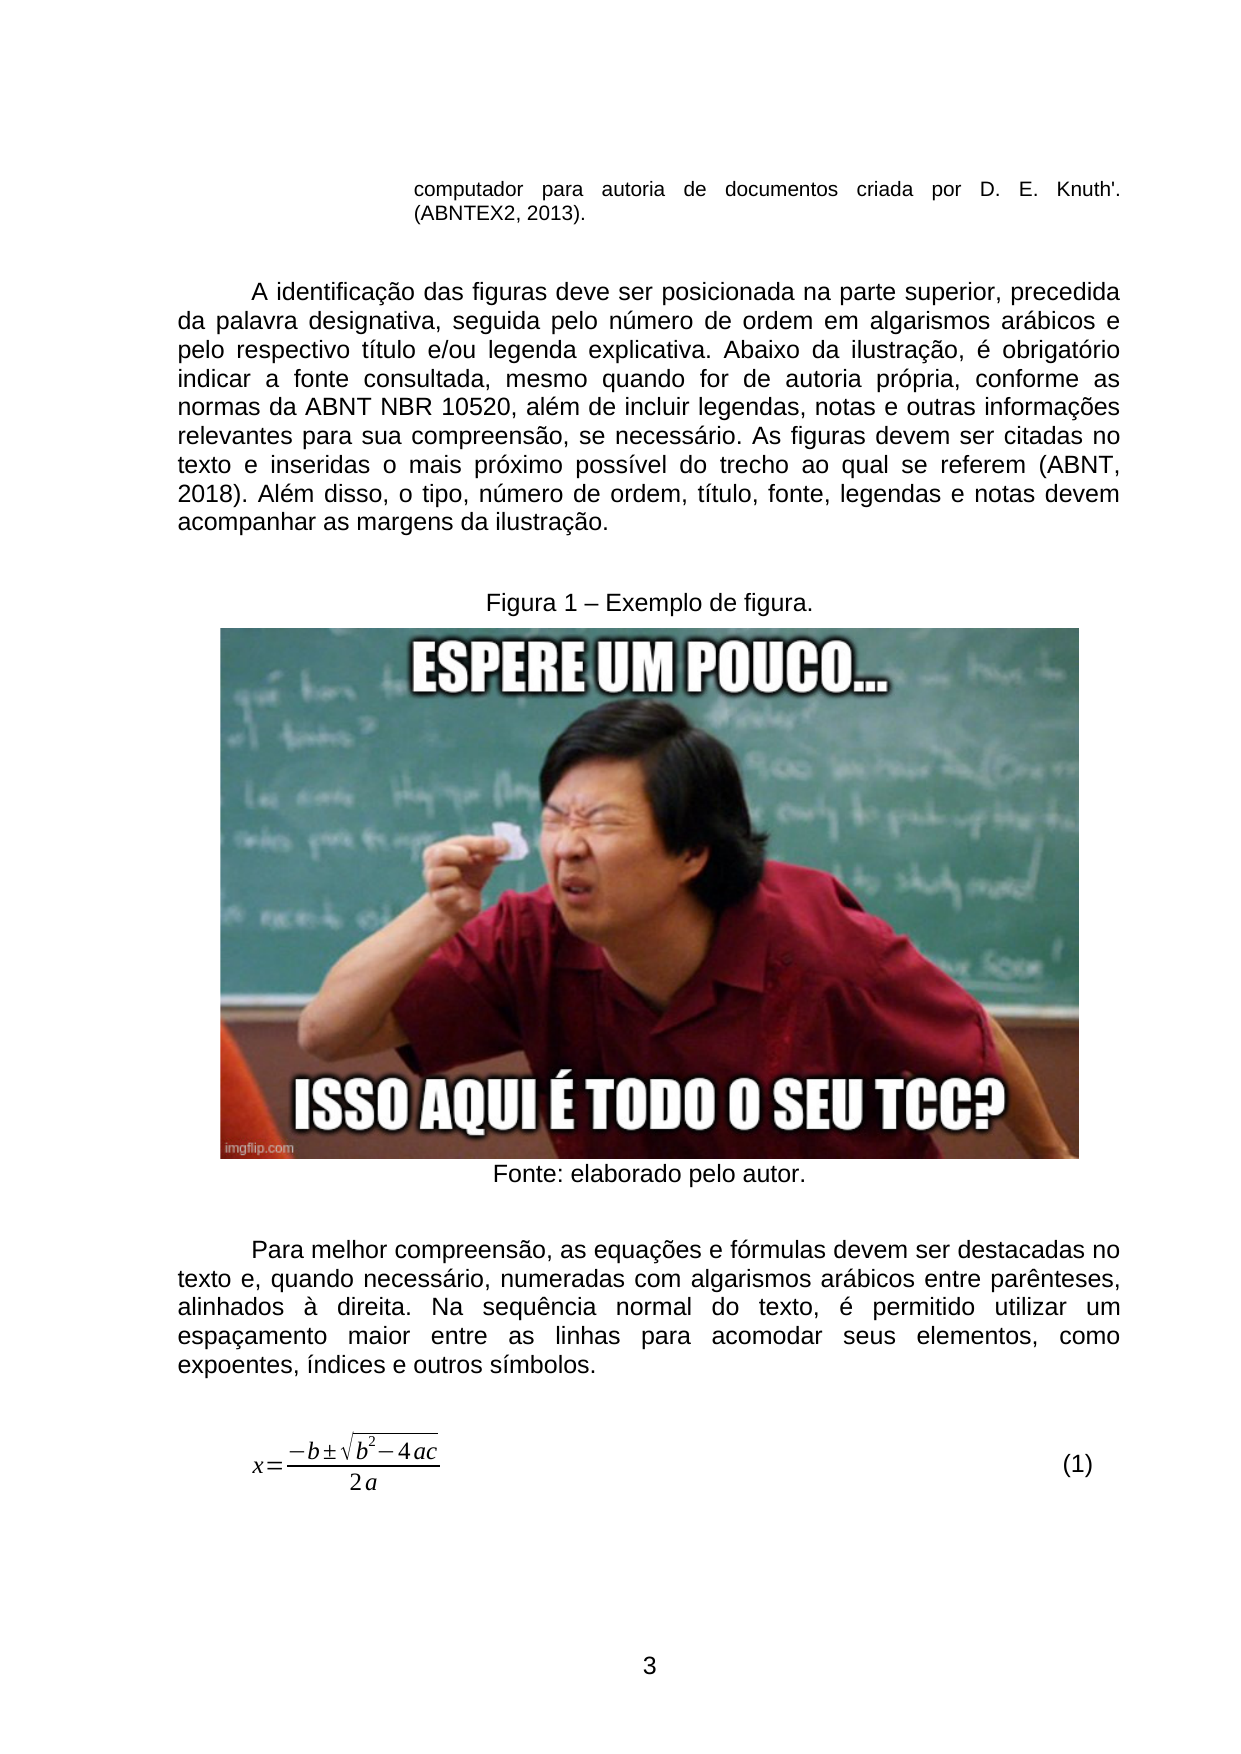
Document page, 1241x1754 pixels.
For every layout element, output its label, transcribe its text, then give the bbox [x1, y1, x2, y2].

text Para melhor compreensão, as equações e fórmulas devem ser destacadas no texto e, quando necessário, numeradas com algarismos arábicos entre parênteses, alinhados à direita. Na sequência normal do texto, é permitido utilizar um espaçamento maior entre as linhas para acomodar seus elementos, como expoentes, índices e outros símbolos. [177, 1235, 1122, 1379]
text A identificação das figuras deve ser posicionada na parte superior, precedida da palavra designativa, seguida pelo número de ordem em algarismos arábicos e pelo respectivo título e/ou legenda explicativa. Abaixo da ilustração, é obrigatório indicar a fonte consultada, mesmo quando for de autoria própria, conforme as normas da ABNT NBR 10520, além de incluir legendas, notas e outras informações relevantes para sua compreensão, se necessário. As figuras devem ser citadas no texto e inseridas o mais próximo possível do trecho ao qual se referem (ABNT, 2018). Além disso, o tipo, número de ordem, título, fonte, legendas e notas devem acompanhar as margens da ilustração. [177, 277, 1122, 536]
picture [220, 628, 1079, 1159]
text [413, 177, 1122, 225]
text Figura 1 – Exemplo de figura. [177, 588, 1122, 617]
text (1) [177, 1431, 1122, 1496]
